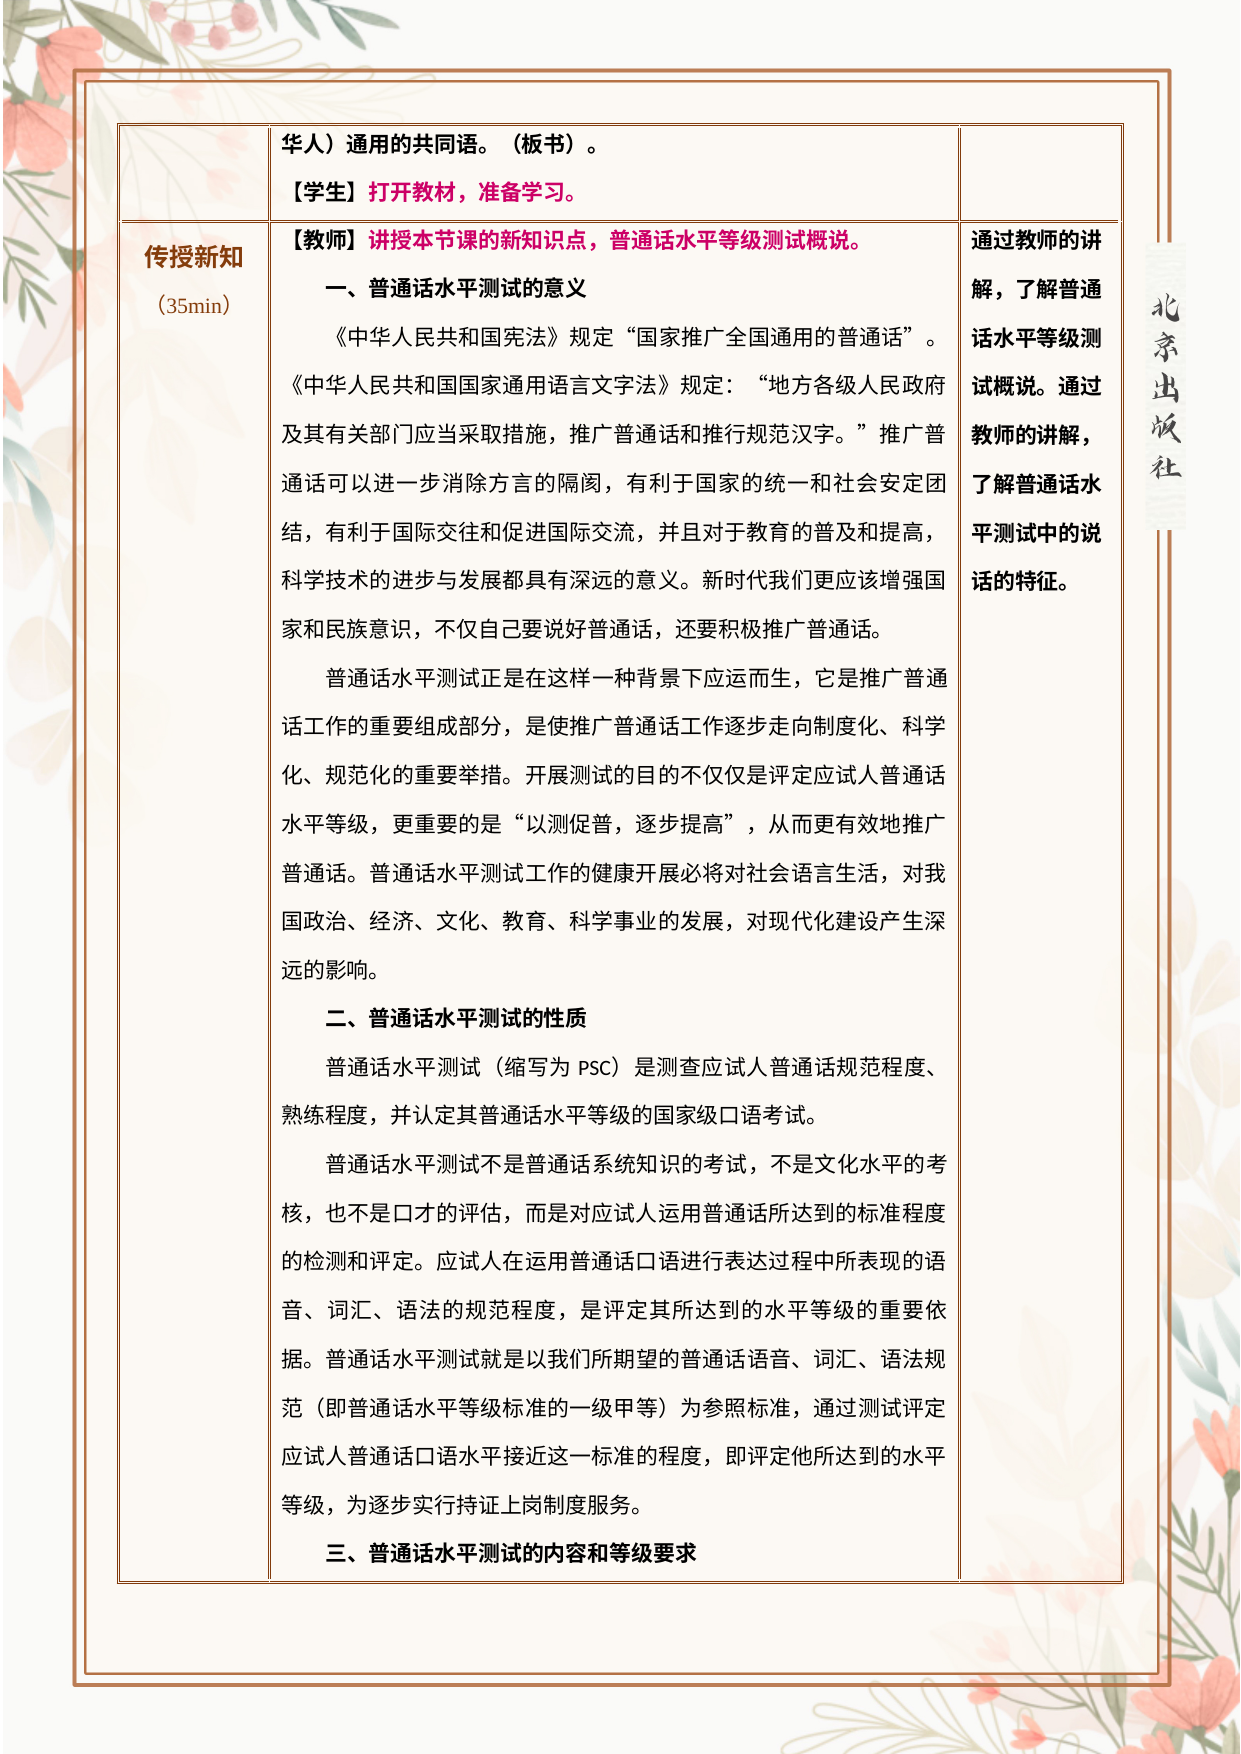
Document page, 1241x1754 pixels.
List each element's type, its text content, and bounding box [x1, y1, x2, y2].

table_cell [270, 124, 960, 219]
picture [1, 0, 1241, 1754]
table_cell 传授新知 （35min） [120, 220, 270, 1581]
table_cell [270, 220, 960, 1581]
table_cell 互动导入 （5min） [118, 124, 270, 219]
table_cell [960, 126, 1121, 219]
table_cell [960, 220, 1121, 1581]
